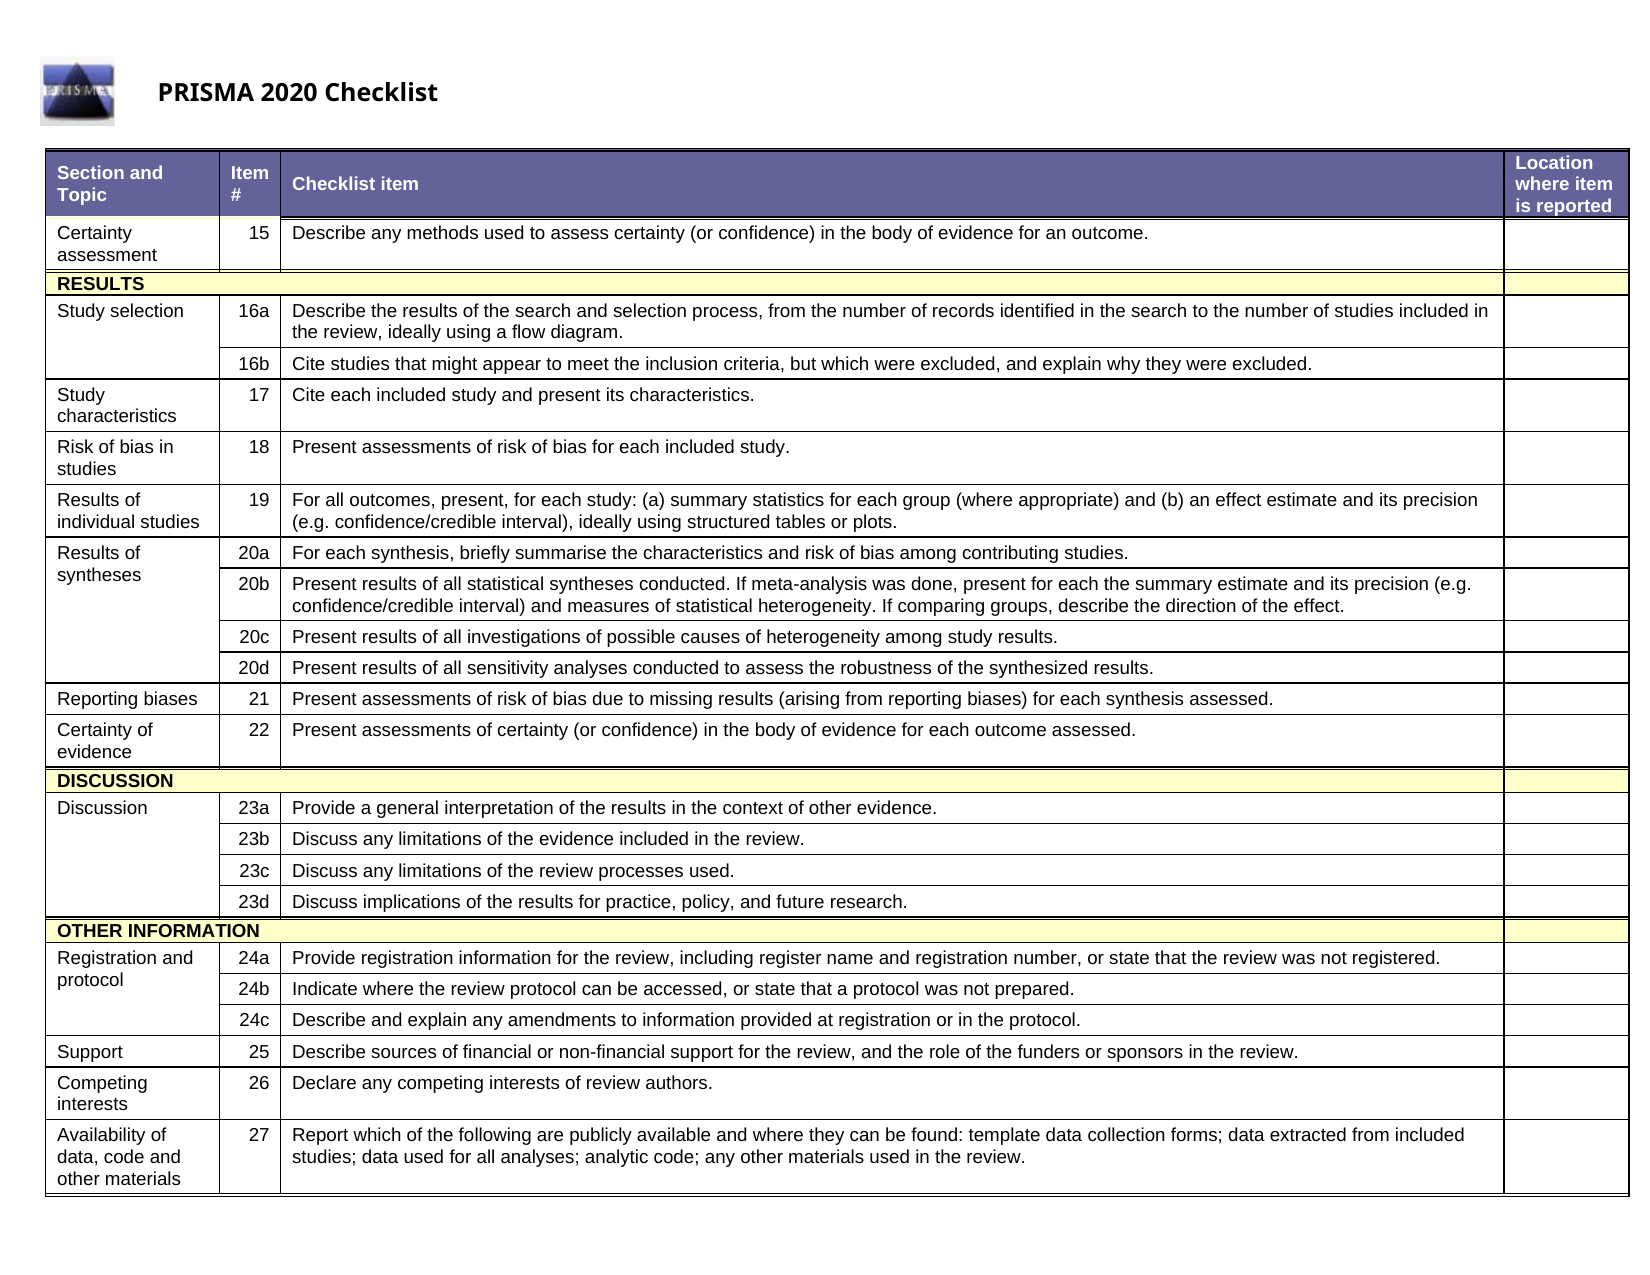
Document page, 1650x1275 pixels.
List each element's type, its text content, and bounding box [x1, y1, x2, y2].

table_cell Describe the results of the search and selection process, from the number of records identified in the search to the number of studies included in the review, ideally using a flow diagram. [281, 296, 1503, 347]
table_cell 22 [220, 715, 280, 766]
table_cell 18 [220, 432, 280, 484]
table_cell 15 [220, 219, 280, 269]
table_cell OTHER INFORMATION [46, 920, 1503, 942]
table_cell [1505, 943, 1628, 973]
table_cell [1505, 824, 1628, 854]
table_cell [1505, 621, 1628, 651]
table_cell Describe and explain any amendments to information provided at registration or in the protocol. [281, 1005, 1503, 1035]
table_cell [1505, 380, 1628, 431]
table_cell [1505, 770, 1628, 792]
table_cell Discuss any limitations of the review processes used. [281, 855, 1503, 885]
table_cell Study selection [46, 296, 219, 378]
table_cell [1505, 855, 1628, 885]
table_cell Indicate where the review protocol can be accessed, or state that a protocol was not prepared. [281, 974, 1503, 1004]
table_cell 20d [220, 653, 280, 682]
table_cell Describe sources of financial or non-financial support for the review, and the role of the funders or sponsors in the review. [281, 1036, 1503, 1066]
table_cell Provide registration information for the review, including register name and registration number, or state that the review was not registered. [281, 943, 1503, 973]
table_cell [1505, 653, 1628, 682]
table_cell Discussion [46, 793, 219, 916]
table_cell Declare any competing interests of review authors. [281, 1068, 1503, 1119]
table_cell [1505, 974, 1628, 1004]
table_cell 24a [220, 943, 280, 973]
table_header Location where item is reported [1505, 152, 1628, 216]
table_cell 17 [220, 380, 280, 431]
table_cell Present results of all statistical syntheses conducted. If meta-analysis was done, present for each the summary estimate and its precision (e.g. confidence/credible interval) and measures of statistical heterogeneity. If comparing groups, describe the direction of the effect. [281, 569, 1503, 620]
table_cell 24b [220, 974, 280, 1004]
table_cell [1505, 296, 1628, 347]
table_cell Competing interests [46, 1068, 219, 1119]
table_cell 20c [220, 621, 280, 651]
table_header Checklist item [281, 152, 1503, 216]
table_cell Registration and protocol [46, 943, 219, 1035]
table_cell [1505, 1068, 1628, 1119]
table_cell 24c [220, 1005, 280, 1035]
table_cell Certainty assessment [46, 219, 219, 269]
table_cell [1505, 273, 1628, 294]
table_cell Describe any methods used to assess certainty (or confidence) in the body of evidence for an outcome. [281, 220, 1503, 269]
table_cell Availability of data, code and other materials [46, 1120, 219, 1193]
table_cell DISCUSSION [46, 770, 1503, 792]
table_cell 26 [220, 1068, 280, 1119]
table_cell Discuss implications of the results for practice, policy, and future research. [281, 886, 1503, 916]
table_cell 23d [220, 886, 280, 916]
table_cell [1505, 920, 1628, 942]
table_cell 16a [220, 296, 280, 347]
table_cell Discuss any limitations of the evidence included in the review. [281, 824, 1503, 854]
table_cell 16b [220, 348, 280, 378]
table_cell [1505, 538, 1628, 567]
table_cell Present results of all investigations of possible causes of heterogeneity among study results. [281, 621, 1503, 651]
table_cell [1505, 569, 1628, 620]
table_cell [1505, 220, 1628, 269]
table_cell Study characteristics [46, 380, 219, 431]
table_cell Results of individual studies [46, 485, 219, 536]
table_cell [1505, 684, 1628, 714]
table_cell [1505, 1005, 1628, 1035]
table_cell Results of syntheses [46, 538, 219, 682]
table_cell Present assessments of risk of bias for each included study. [281, 432, 1503, 484]
table_cell Risk of bias in studies [46, 432, 219, 484]
table_cell Cite each included study and present its characteristics. [281, 380, 1503, 431]
table_header Item # [220, 152, 280, 216]
table_cell For each synthesis, briefly summarise the characteristics and risk of bias among contributing studies. [281, 538, 1503, 567]
table_cell Cite studies that might appear to meet the inclusion criteria, but which were excluded, and explain why they were excluded. [281, 348, 1503, 378]
table_cell For all outcomes, present, for each study: (a) summary statistics for each group (where appropriate) and (b) an effect estimate and its precision (e.g. confidence/credible interval), ideally using structured tables or plots. [281, 485, 1503, 536]
table_cell 20a [220, 538, 280, 567]
table_cell [1505, 1120, 1628, 1193]
table_cell Present results of all sensitivity analyses conducted to assess the robustness of the synthesized results. [281, 653, 1503, 682]
table_cell [1505, 1036, 1628, 1066]
table_cell [1505, 886, 1628, 916]
table_cell 23a [220, 793, 280, 823]
table_cell 20b [220, 569, 280, 620]
table_cell 21 [220, 684, 280, 714]
picture [39, 56, 115, 126]
table_cell Report which of the following are publicly available and where they can be found: template data collection forms; data extracted from included studies; data used for all analyses; analytic code; any other materials used in the review. [281, 1120, 1503, 1193]
table_cell [1505, 348, 1628, 378]
table_cell 23c [220, 855, 280, 885]
table_cell [1505, 485, 1628, 536]
table_cell Support [46, 1036, 219, 1066]
table_header Section and Topic [46, 152, 219, 216]
table_cell Present assessments of certainty (or confidence) in the body of evidence for each outcome assessed. [281, 715, 1503, 766]
table_cell 19 [220, 485, 280, 536]
table_cell Present assessments of risk of bias due to missing results (arising from reporting biases) for each synthesis assessed. [281, 684, 1503, 714]
table_cell 23b [220, 824, 280, 854]
table_cell Certainty of evidence [46, 715, 219, 766]
table_cell 27 [220, 1120, 280, 1193]
table_cell Reporting biases [46, 684, 219, 714]
table_cell [1505, 715, 1628, 766]
table_cell [1505, 432, 1628, 484]
table_cell 25 [220, 1036, 280, 1066]
table_cell [1505, 793, 1628, 823]
table_cell Provide a general interpretation of the results in the context of other evidence. [281, 793, 1503, 823]
table_cell RESULTS [46, 273, 1503, 294]
